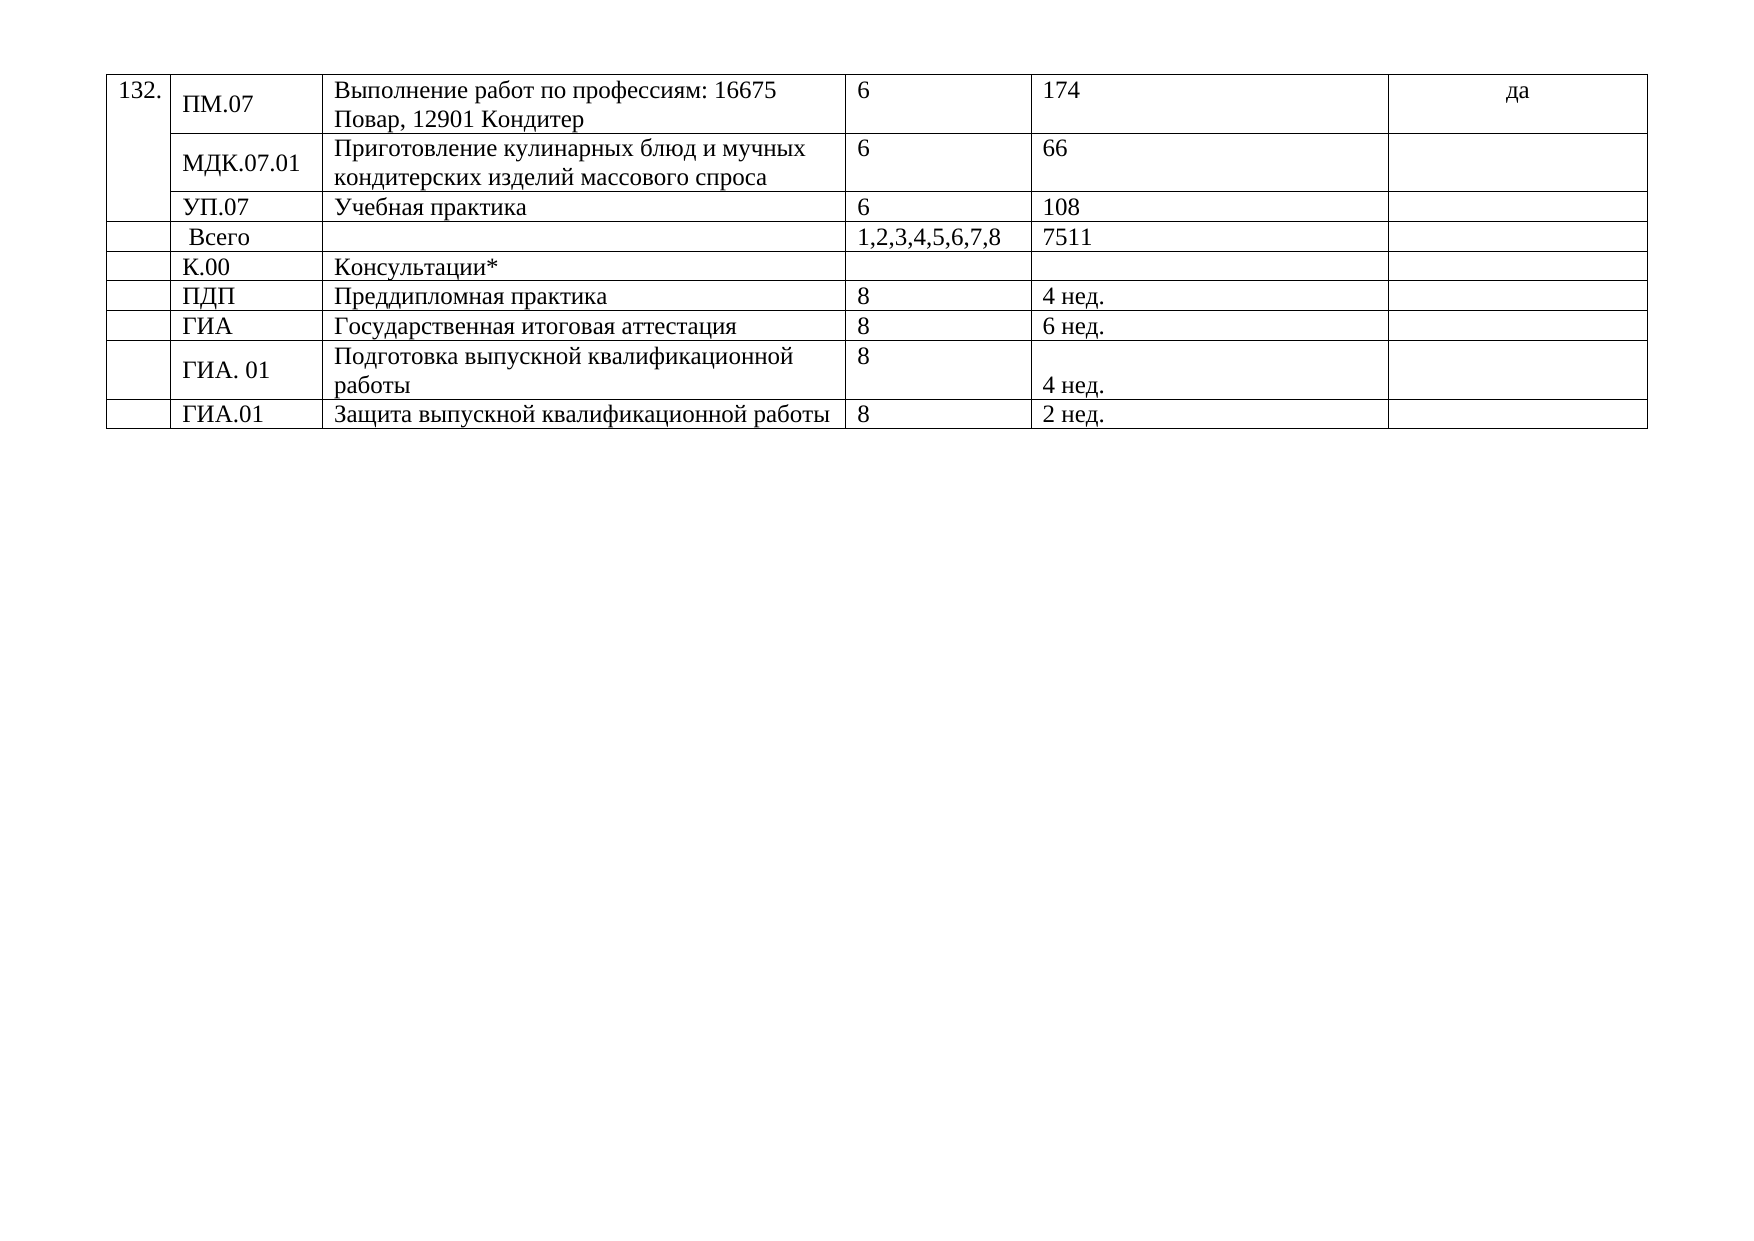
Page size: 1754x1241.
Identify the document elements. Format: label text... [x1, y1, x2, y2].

table_cell 7511 [1032, 222, 1388, 251]
table_cell [1389, 252, 1647, 280]
table_cell [107, 400, 170, 428]
table_cell 4 нед. [1032, 341, 1388, 398]
table_cell Защита выпускной квалификационной работы [323, 400, 845, 428]
table_cell 6 [846, 134, 1031, 191]
table_cell 174 [1032, 75, 1388, 132]
table_cell [1389, 192, 1647, 221]
table_cell МДК.07.01 [171, 134, 322, 191]
table_cell Преддипломная практика [323, 281, 845, 310]
table_cell [107, 281, 170, 310]
table_cell [1389, 222, 1647, 251]
table_cell 8 [846, 400, 1031, 428]
table_cell [1389, 400, 1647, 428]
table_cell 4 нед. [1032, 281, 1388, 310]
table_cell 66 [1032, 134, 1388, 191]
table_cell [107, 252, 170, 280]
table_cell Консультации* [323, 252, 845, 280]
table_cell [1389, 134, 1647, 191]
table_cell да [1389, 75, 1647, 132]
table_cell 2 нед. [1032, 400, 1388, 428]
table_cell ГИА [171, 311, 322, 340]
table_cell Выполнение работ по профессиям: 16675 Повар, 12901 Кондитер [323, 75, 845, 132]
table_cell 8 [846, 311, 1031, 340]
table_cell [1389, 341, 1647, 398]
table_cell [1389, 311, 1647, 340]
table_cell 108 [1032, 192, 1388, 221]
table_cell УП.07 [171, 192, 322, 221]
table_cell 6 [846, 192, 1031, 221]
table_cell 6 нед. [1032, 311, 1388, 340]
table_cell Всего [171, 222, 322, 251]
table_cell Государственная итоговая аттестация [323, 311, 845, 340]
table_cell [1389, 281, 1647, 310]
table_cell 8 [846, 281, 1031, 310]
table_cell ПМ.07 [171, 75, 322, 132]
table_cell [107, 341, 170, 398]
table_cell [107, 311, 170, 340]
table_cell [846, 252, 1031, 280]
table_cell 6 [846, 75, 1031, 132]
table_cell Подготовка выпускной квалификационной работы [323, 341, 845, 398]
table_cell 1,2,3,4,5,6,7,8 [846, 222, 1031, 251]
table_cell Приготовление кулинарных блюд и мучных кондитерских изделий массового спроса [323, 134, 845, 191]
table_cell К.00 [171, 252, 322, 280]
table_cell [107, 222, 170, 251]
table_cell [1032, 252, 1388, 280]
table_cell 8 [846, 341, 1031, 398]
table_cell ГИА.01 [171, 400, 322, 428]
table_cell [323, 222, 845, 251]
table_cell Учебная практика [323, 192, 845, 221]
table_cell ГИА. 01 [171, 341, 322, 398]
table_cell [107, 75, 170, 221]
table_cell ПДП [171, 281, 322, 310]
